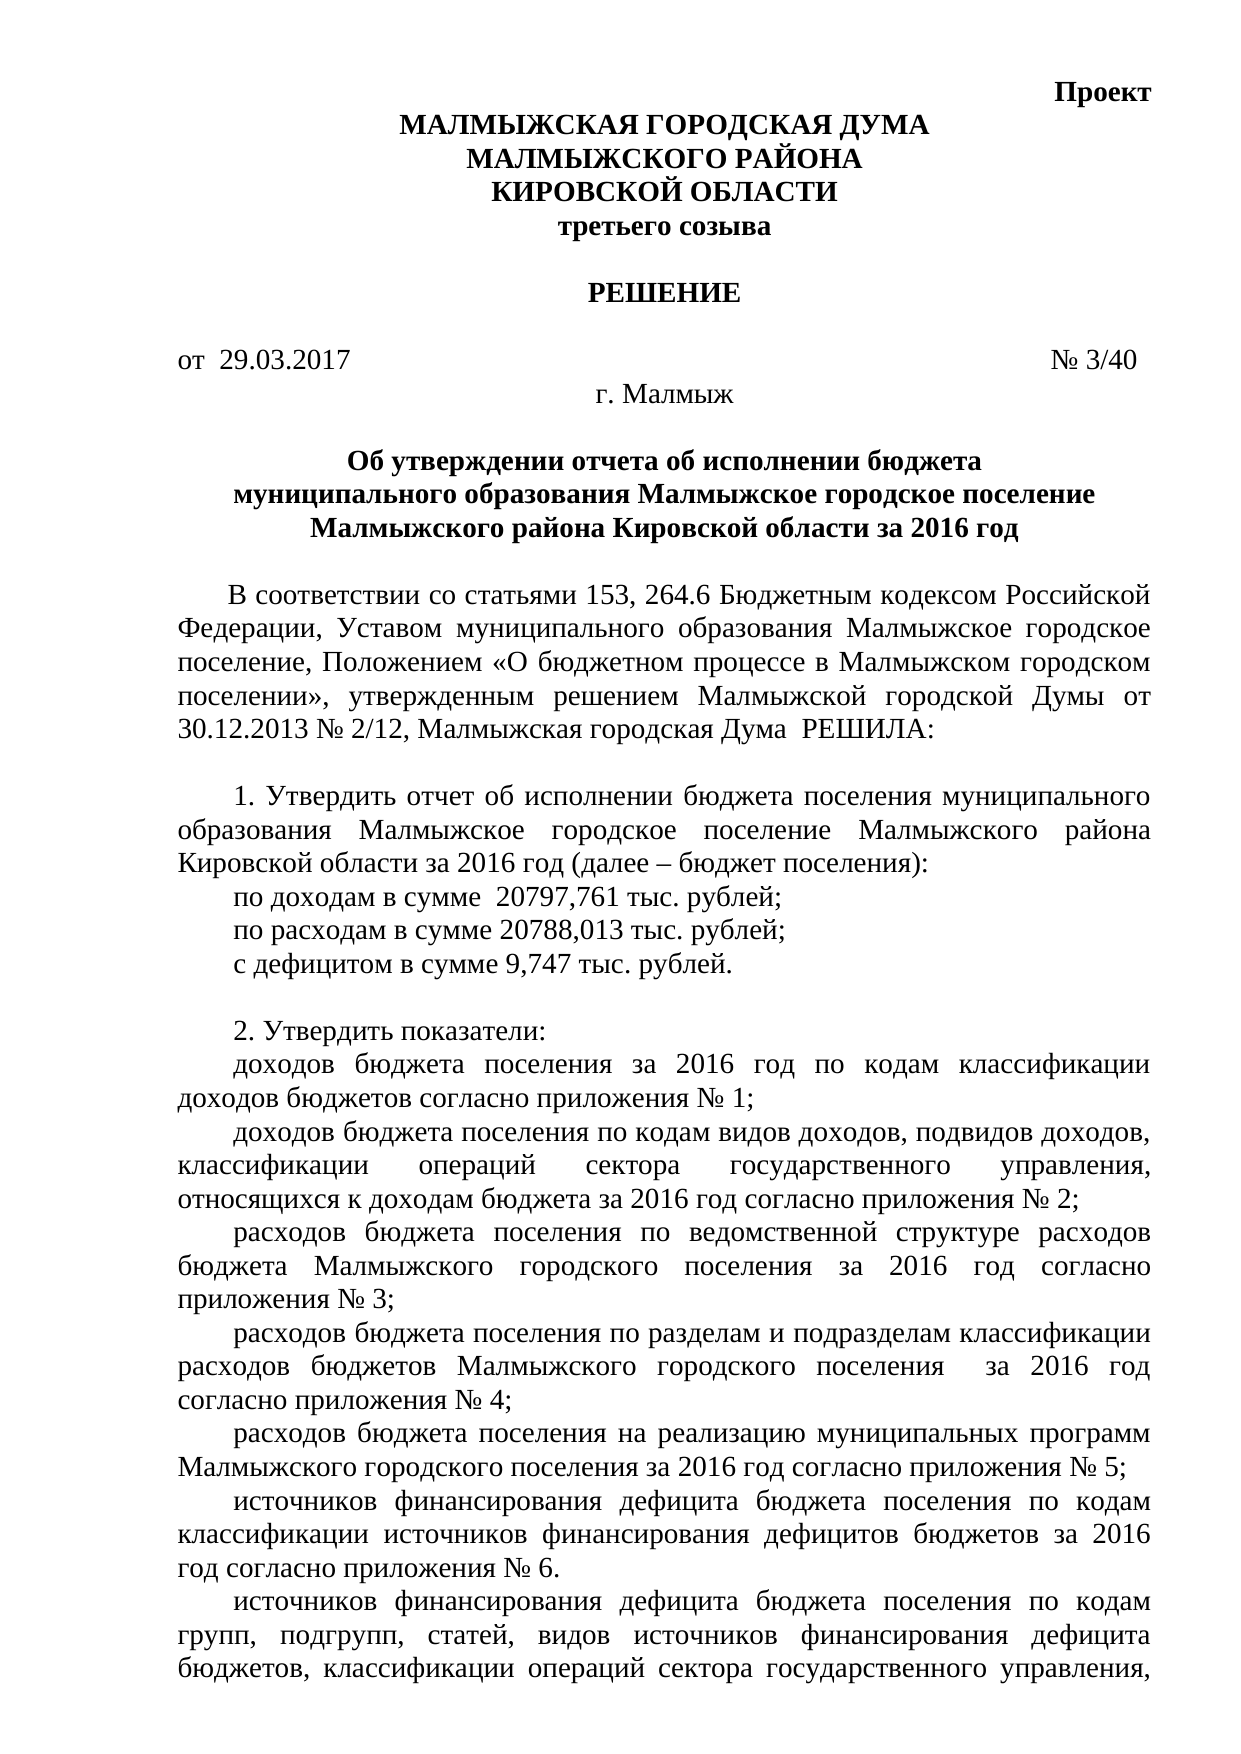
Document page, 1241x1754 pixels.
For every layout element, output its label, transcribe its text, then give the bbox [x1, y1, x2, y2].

text Проект [177, 74, 1152, 107]
text с дефицитом в сумме 9,747 тыс. рублей. [177, 946, 1152, 979]
text по расходам в сумме 20788,013 тыс. рублей; [177, 912, 1152, 946]
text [177, 1583, 1152, 1684]
text третьего созыва [177, 208, 1152, 242]
text Малмыжского района Кировской области за 2016 год [177, 510, 1152, 543]
text 2. Утвердить показатели: [177, 1013, 1152, 1047]
text расходов бюджета поселения по разделам и подразделам классификации расходов бюджетов Малмыжского городского поселения за 2016 год согласно приложения № 4; [177, 1315, 1152, 1416]
text Об утверждении отчета об исполнении бюджета [177, 443, 1152, 476]
text расходов бюджета поселения на реализацию муниципальных программ Малмыжского городского поселения за 2016 год согласно приложения № 5; [177, 1416, 1152, 1483]
text источников финансирования дефицита бюджета поселения по кодам классификации источников финансирования дефицитов бюджетов за 2016 год согласно приложения № 6. [177, 1483, 1152, 1583]
text от 29.03.2017 № 3/40 [177, 342, 1152, 376]
text доходов бюджета поселения за 2016 год по кодам классификации доходов бюджетов согласно приложения № 1; [177, 1047, 1152, 1114]
text В соответствии со статьями 153, 264.6 Бюджетным кодексом Российской Федерации, Уставом муниципального образования Малмыжское городское поселение, Положением «О бюджетном процессе в Малмыжском городском поселении», утвержденным решением Малмыжской городской Думы от 30.12.2013 № 2/12, Малмыжская городская Дума РЕШИЛА: [177, 577, 1152, 745]
text по доходам в сумме 20797,761 тыс. рублей; [177, 879, 1152, 912]
text г. Малмыж [177, 376, 1152, 409]
text муниципального образования Малмыжское городское поселение [177, 476, 1152, 510]
text 1. Утвердить отчет об исполнении бюджета поселения муниципального образования Малмыжское городское поселение Малмыжского района Кировской области за 2016 год (далее – бюджет поселения): [177, 778, 1152, 879]
text МАЛМЫЖСКАЯ ГОРОДСКАЯ ДУМА [177, 107, 1152, 141]
text расходов бюджета поселения по ведомственной структуре расходов бюджета Малмыжского городского поселения за 2016 год согласно приложения № 3; [177, 1214, 1152, 1315]
text доходов бюджета поселения по кодам видов доходов, подвидов доходов, классификации операций сектора государственного управления, относящихся к доходам бюджета за 2016 год согласно приложения № 2; [177, 1114, 1152, 1214]
subtitle РЕШЕНИЕ [177, 275, 1152, 309]
text КИРОВСКОЙ ОБЛАСТИ [177, 174, 1152, 208]
text МАЛМЫЖСКОГО РАЙОНА [177, 141, 1152, 174]
